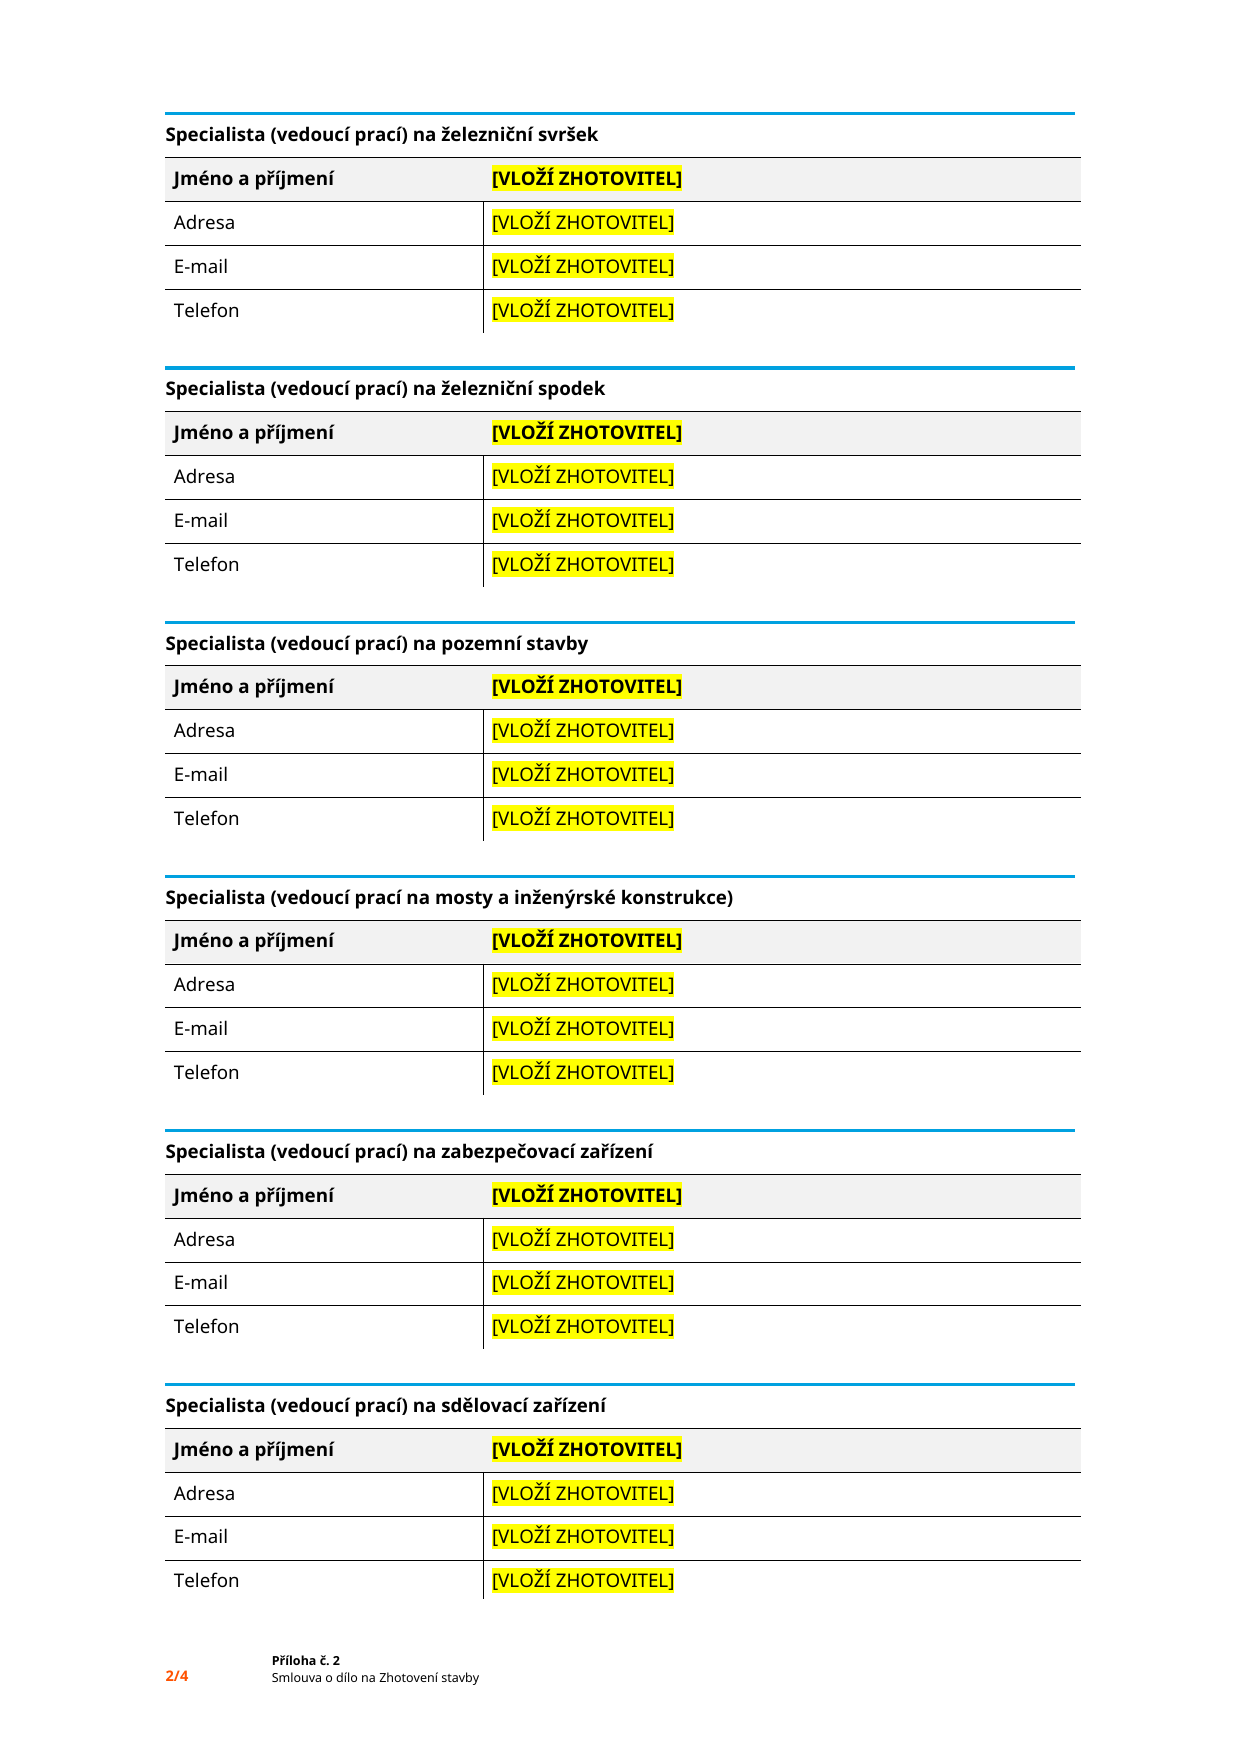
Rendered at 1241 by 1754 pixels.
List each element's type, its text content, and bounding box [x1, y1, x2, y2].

table_cell Telefon [165, 544, 483, 587]
table_header Jméno a příjmení [165, 1429, 484, 1472]
table_cell Adresa [165, 456, 483, 499]
table_cell [VLOŽÍ ZHOTOVITEL] [484, 1052, 1081, 1095]
table_cell [VLOŽÍ ZHOTOVITEL] [484, 202, 1081, 245]
table_cell [VLOŽÍ ZHOTOVITEL] [484, 1008, 1081, 1051]
table_cell [VLOŽÍ ZHOTOVITEL] [484, 754, 1081, 797]
table_header Jméno a příjmení [165, 921, 484, 963]
table_cell E-mail [165, 1008, 483, 1051]
table_header Jméno a příjmení [165, 666, 484, 709]
table_header [VLOŽÍ ZHOTOVITEL] [484, 412, 1081, 455]
table_cell [VLOŽÍ ZHOTOVITEL] [484, 1517, 1081, 1559]
table_cell Telefon [165, 1052, 483, 1095]
text Specialista (vedoucí prací) na pozemní stavby [165, 624, 1075, 655]
text Specialista (vedoucí prací) na železniční svršek [165, 115, 1075, 147]
text Specialista (vedoucí prací) na sdělovací zařízení [165, 1386, 1075, 1418]
table_cell [VLOŽÍ ZHOTOVITEL] [484, 246, 1081, 289]
text Specialista (vedoucí prací na mosty a inženýrské konstrukce) [165, 878, 1075, 909]
table_cell E-mail [165, 246, 483, 289]
table_header [VLOŽÍ ZHOTOVITEL] [484, 1175, 1081, 1218]
text Specialista (vedoucí prací) na železniční spodek [165, 370, 1075, 401]
table_header [VLOŽÍ ZHOTOVITEL] [484, 1429, 1081, 1472]
table_cell E-mail [165, 500, 483, 543]
table_cell [VLOŽÍ ZHOTOVITEL] [484, 1561, 1081, 1599]
table_cell Telefon [165, 290, 483, 332]
table_cell [VLOŽÍ ZHOTOVITEL] [484, 290, 1081, 332]
table_cell Adresa [165, 202, 483, 245]
table_header Jméno a příjmení [165, 1175, 484, 1218]
table_cell [VLOŽÍ ZHOTOVITEL] [484, 500, 1081, 543]
table_cell [VLOŽÍ ZHOTOVITEL] [484, 1473, 1081, 1516]
table_header [VLOŽÍ ZHOTOVITEL] [484, 158, 1081, 201]
table_cell [VLOŽÍ ZHOTOVITEL] [484, 1306, 1081, 1349]
table_cell Telefon [165, 1561, 483, 1599]
table_header [VLOŽÍ ZHOTOVITEL] [484, 921, 1081, 963]
table_cell [VLOŽÍ ZHOTOVITEL] [484, 1219, 1081, 1261]
table_header [VLOŽÍ ZHOTOVITEL] [484, 666, 1081, 709]
table_cell [VLOŽÍ ZHOTOVITEL] [484, 710, 1081, 753]
table_header Jméno a příjmení [165, 158, 484, 201]
table_cell Adresa [165, 965, 483, 1007]
table_cell E-mail [165, 1263, 483, 1305]
table_cell Adresa [165, 710, 483, 753]
table_cell Adresa [165, 1473, 483, 1516]
table_cell E-mail [165, 754, 483, 797]
table_header Jméno a příjmení [165, 412, 484, 455]
table_cell Adresa [165, 1219, 483, 1261]
table_cell [VLOŽÍ ZHOTOVITEL] [484, 1263, 1081, 1305]
table_cell [VLOŽÍ ZHOTOVITEL] [484, 456, 1081, 499]
table_cell [VLOŽÍ ZHOTOVITEL] [484, 798, 1081, 841]
table_cell [VLOŽÍ ZHOTOVITEL] [484, 965, 1081, 1007]
table_cell Telefon [165, 798, 483, 841]
table_cell Telefon [165, 1306, 483, 1349]
table_cell E-mail [165, 1517, 483, 1559]
text Specialista (vedoucí prací) na zabezpečovací zařízení [165, 1132, 1075, 1164]
table_cell [VLOŽÍ ZHOTOVITEL] [484, 544, 1081, 587]
